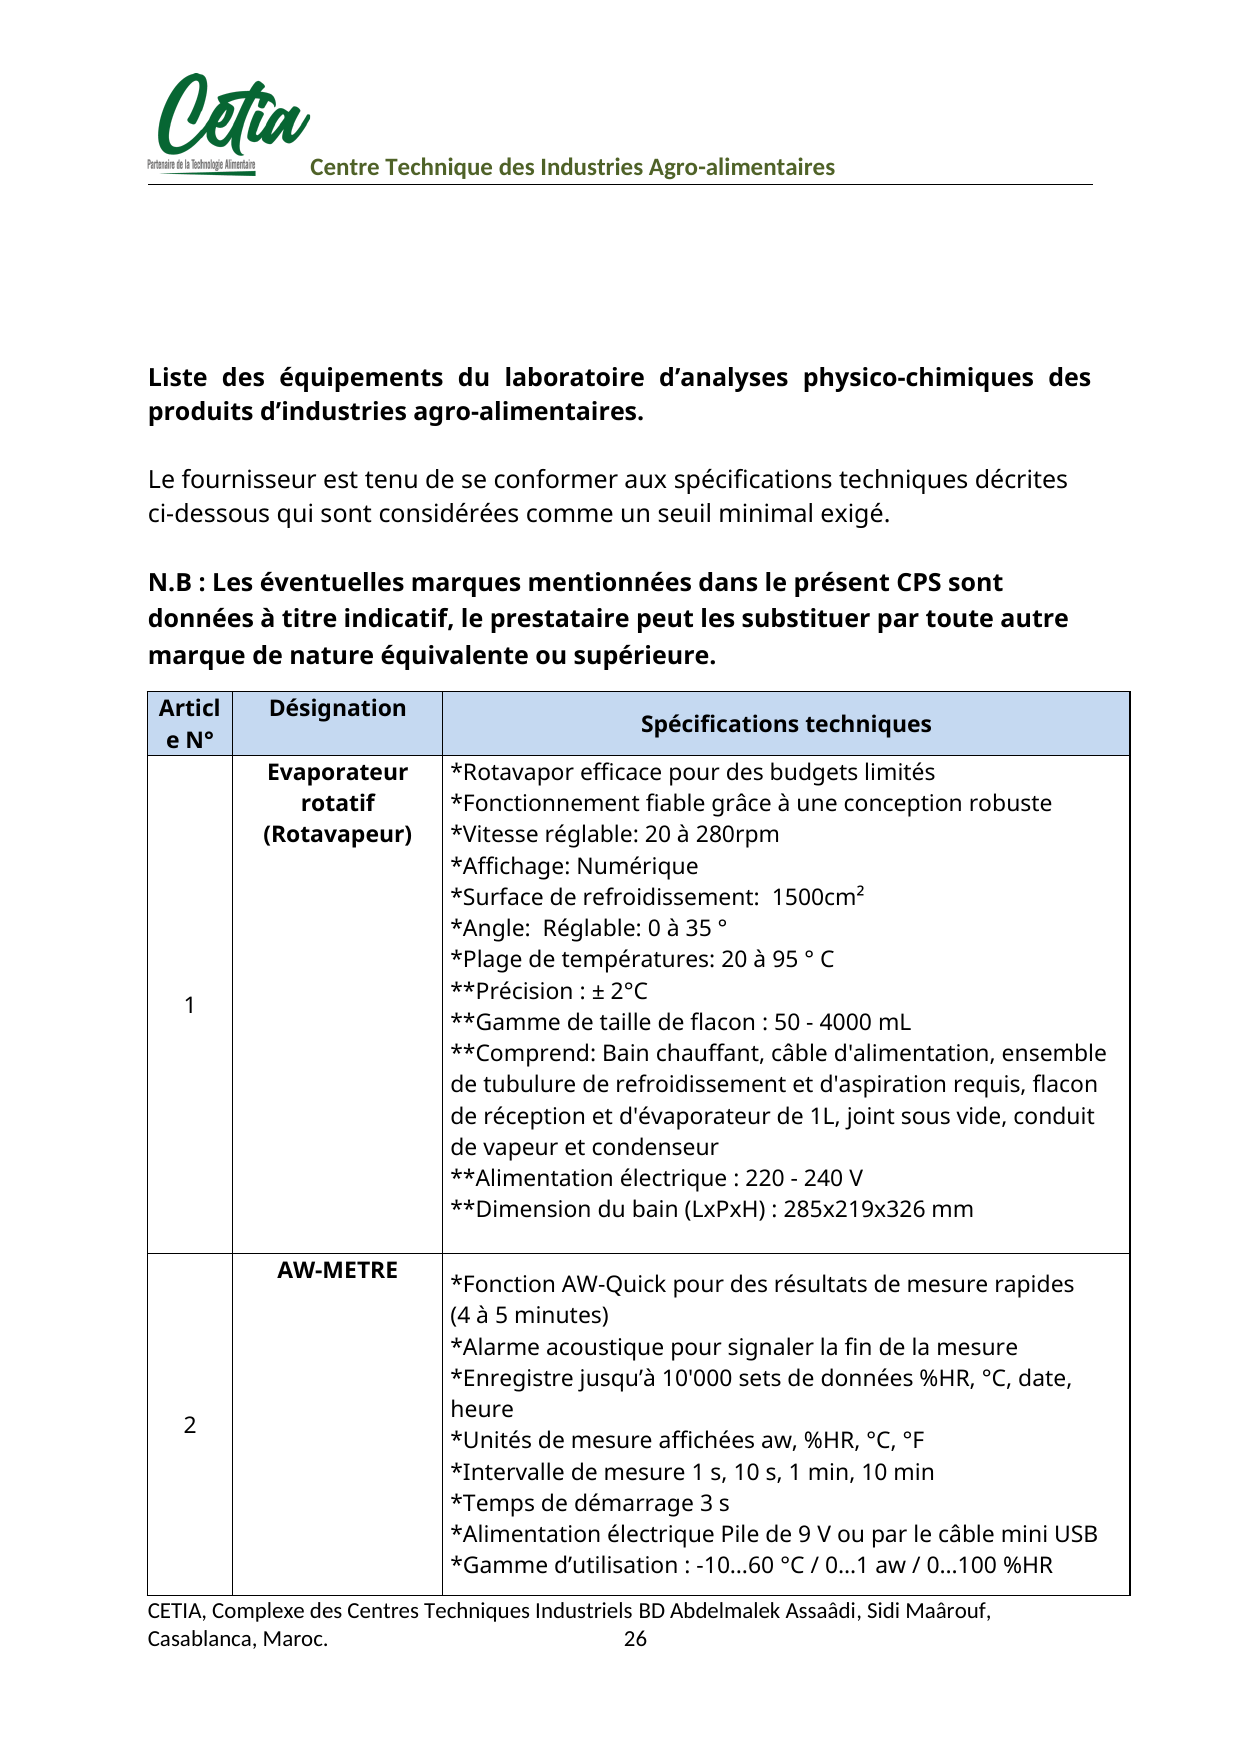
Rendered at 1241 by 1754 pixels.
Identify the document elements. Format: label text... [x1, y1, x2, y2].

table_header Article N° [148, 692, 232, 755]
table_header Spécifications techniques [443, 692, 1129, 755]
table_header Désignation [233, 692, 442, 755]
table_cell *Rotavapor efficace pour des budgets limités *Fonctionnement fiable grâce à une conception robuste *Vitesse réglable: 20 à 280rpm *Affichage: Numérique *Surface de refroidissement: 1500cm² *Angle: Réglable: 0 à 35 ° *Plage de températures: 20 à 95 ° C **Précision : ± 2°C **Gamme de taille de flacon : 50 - 4000 mL **Comprend: Bain chauffant, câble d'alimentation, ensemble de tubulure de refroidissement et d'aspiration requis, flacon de réception et d'évaporateur de 1L, joint sous vide, conduit de vapeur et condenseur **Alimentation électrique : 220 - 240 V **Dimension du bain (LxPxH) : 285x219x326 mm [443, 756, 1129, 1253]
text N.B : Les éventuelles marques mentionnées dans le présent CPS sont données à titre indicatif, le prestataire peut les substituer par toute autre marque de nature équivalente ou supérieure. [148, 564, 1093, 672]
text Liste des équipements du laboratoire d’analyses physico-chimiques des produits d’industries agro-alimentaires. [148, 360, 1093, 428]
table_cell Evaporateur rotatif (Rotavapeur) [233, 756, 442, 1253]
text Le fournisseur est tenu de se conformer aux spécifications techniques décrites ci-dessous qui sont considérées comme un seuil minimal exigé. [148, 462, 1093, 530]
table_cell 2 [148, 1254, 232, 1595]
table_cell AW-METRE [233, 1254, 442, 1595]
table_cell 1 [148, 756, 232, 1253]
picture [147, 73, 311, 176]
